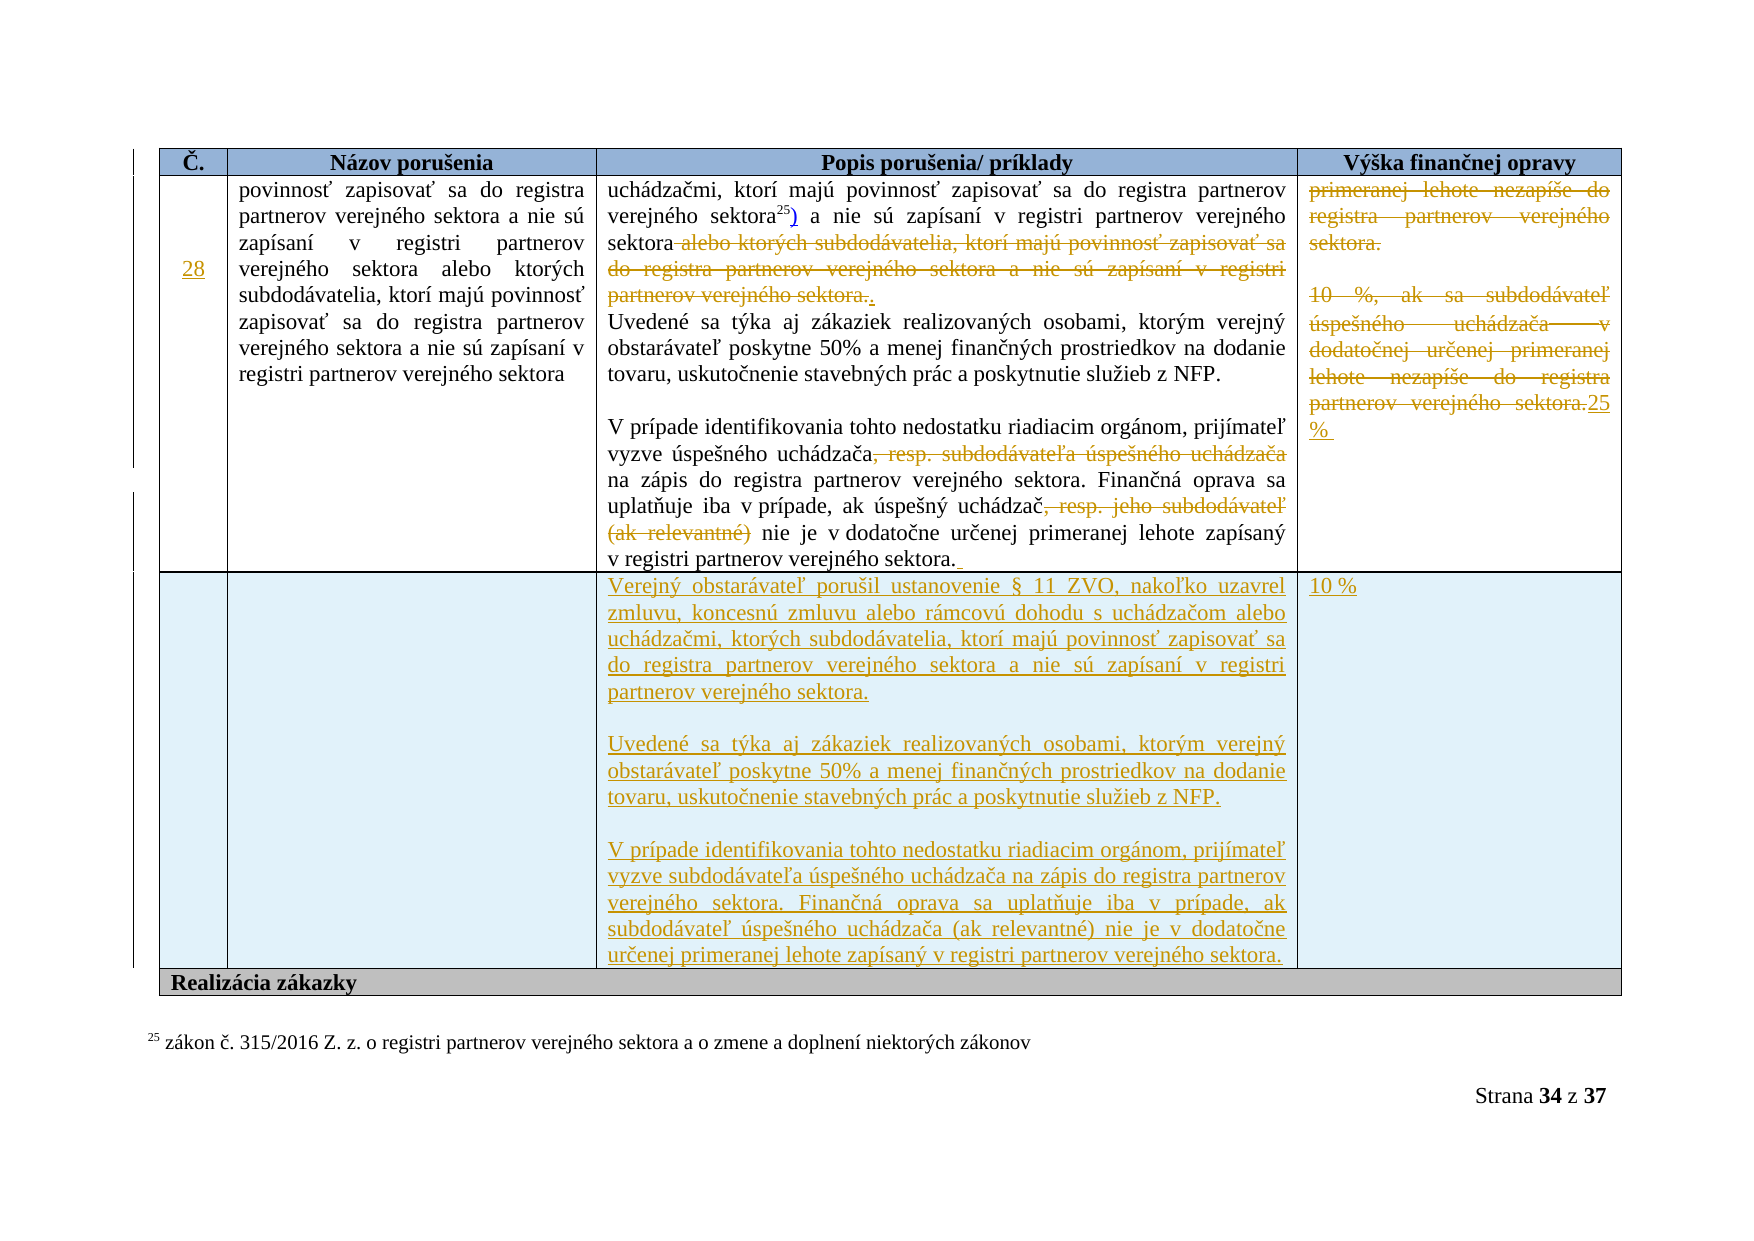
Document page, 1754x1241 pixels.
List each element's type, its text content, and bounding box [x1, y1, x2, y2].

table_cell [1298, 176, 1621, 571]
table_header Výška finančnej opravy [1298, 149, 1621, 175]
table_cell [160, 176, 227, 571]
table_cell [597, 176, 1297, 571]
table_header Č. [160, 149, 227, 175]
table_header Popis porušenia/ príklady [597, 149, 1297, 175]
table_cell Realizácia zákazky [160, 969, 1621, 995]
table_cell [228, 176, 596, 571]
table_header Názov porušenia [228, 149, 596, 175]
